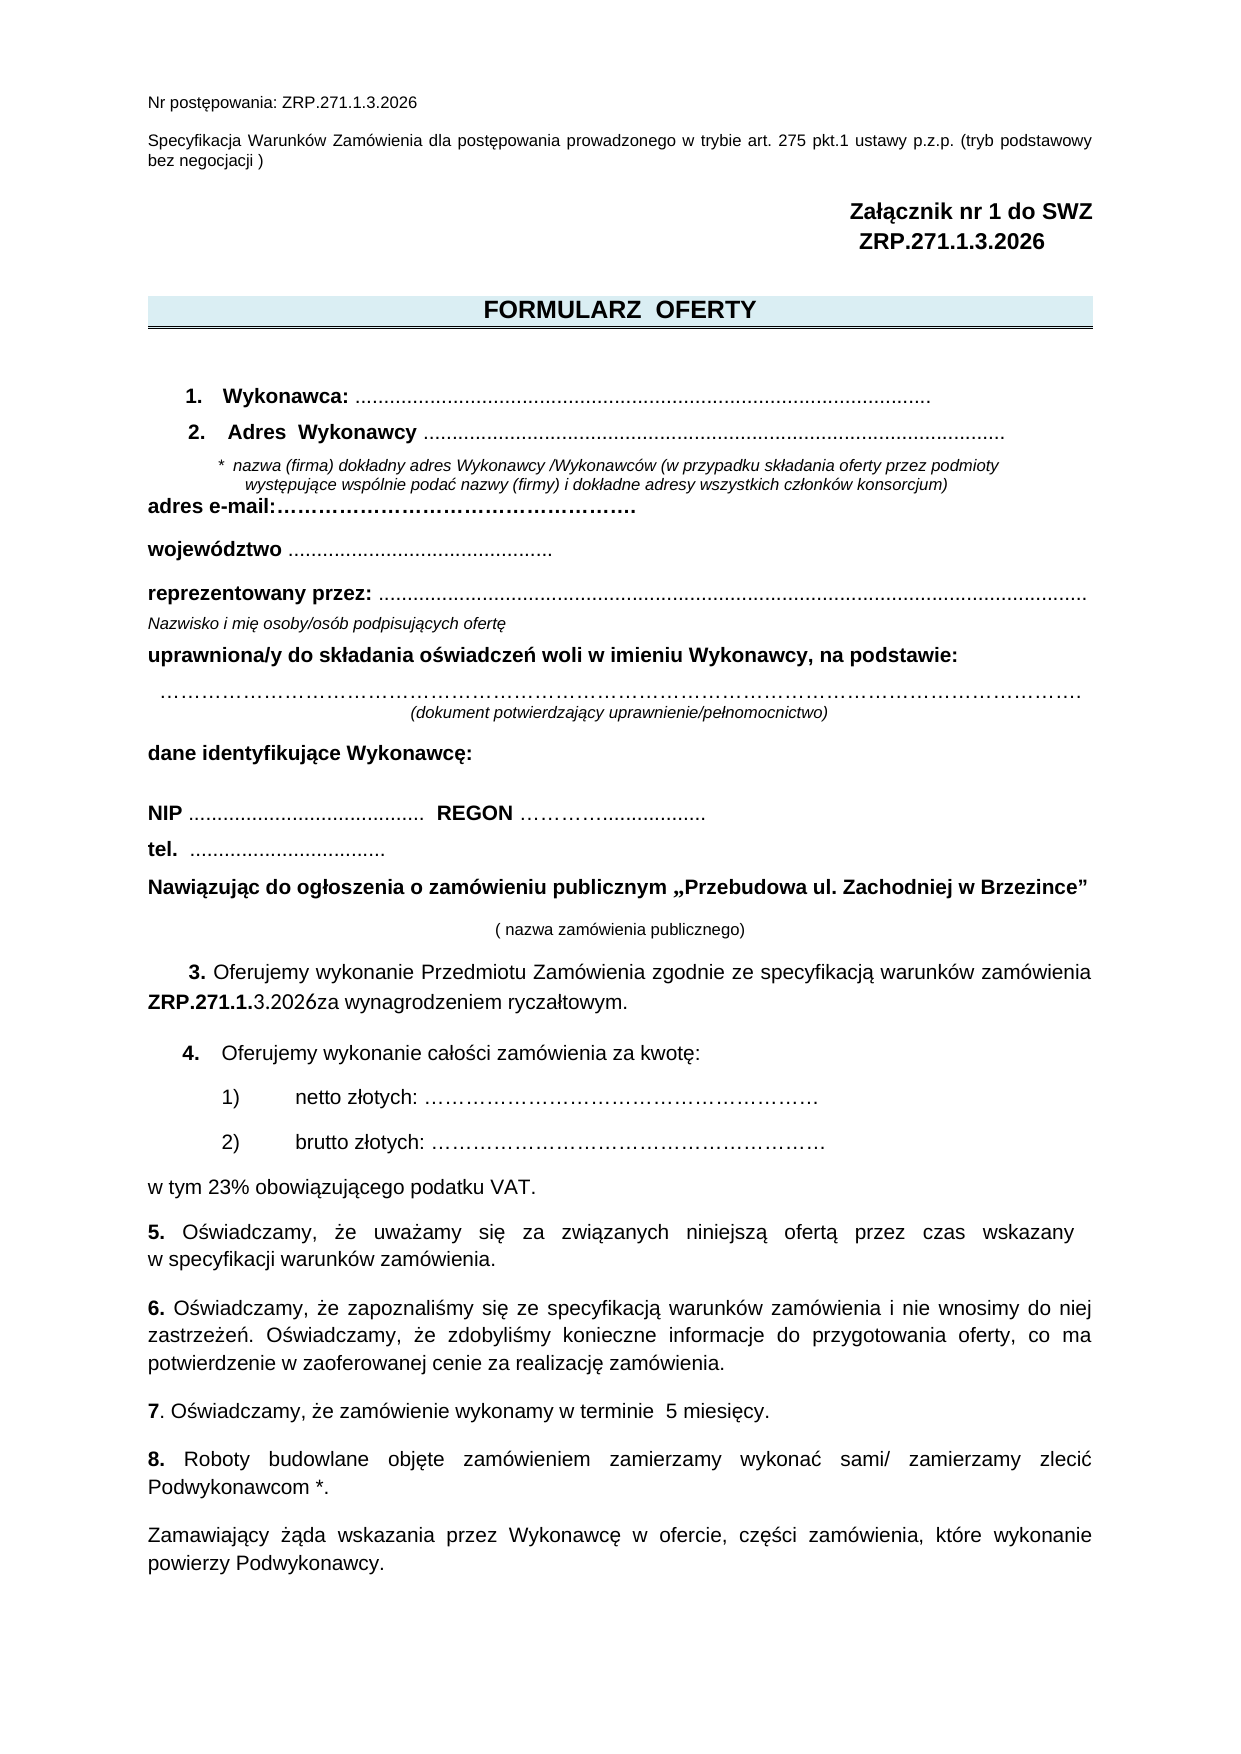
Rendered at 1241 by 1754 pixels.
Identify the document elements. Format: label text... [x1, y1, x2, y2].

text reprezentowany przez: ........................................................................................................................... Nazwisko i mię osoby/osób podpisujących ofertę [148, 580, 1093, 633]
text 8. Roboty budowlane objęte zamówieniem zamierzamy wykonać sami/ zamierzamy zlecić Podwykonawcom *. [148, 1447, 1093, 1498]
text 5. Oświadczamy, że uważamy się za związanych niniejszą ofertą przez czas wskazany w specyfikacji warunków zamówienia. [148, 1219, 1093, 1271]
text występujące wspólnie podać nazwy (firmy) i dokładne adresy wszystkich członków konsorcjum) [148, 475, 1093, 494]
text Zamawiający żąda wskazania przez Wykonawcę w ofercie, części zamówienia, które wykonanie powierzy Podwykonawcy. [148, 1523, 1093, 1574]
text NIP ......................................... REGON ………….................. [148, 765, 1093, 825]
text dane identyfikujące Wykonawcę: [148, 741, 1093, 765]
text tel. .................................. [148, 837, 1093, 861]
text w tym 23% obowiązującego podatku VAT. [148, 1175, 1093, 1199]
text ( nazwa zamówienia publicznego) [148, 920, 1093, 939]
text Nawiązując do ogłoszenia o zamówieniu publicznym „Przebudowa ul. Zachodniej w Brzezince” [148, 873, 1093, 899]
text województwo .............................................. [148, 537, 1093, 561]
text 4. Oferujemy wykonanie całości zamówienia za kwotę: [148, 1040, 1093, 1064]
text * nazwa (firma) dokładny adres Wykonawcy /Wykonawców (w przypadku składania oferty przez podmioty [148, 456, 1093, 475]
text ……………………………………………………………………………………………………………………. (dokument potwierdzający uprawnienie/pełnomocnictwo) [148, 679, 1093, 722]
text 6. Oświadczamy, że zapoznaliśmy się ze specyfikacją warunków zamówienia i nie wnosimy do niej zastrzeżeń. Oświadczamy, że zdobyliśmy konieczne informacje do przygotowania oferty, co ma potwierdzenie w zaoferowanej cenie za realizację zamówienia. [148, 1295, 1093, 1374]
list Wykonawca: .................................................................................................... [185, 384, 1093, 408]
text 7. Oświadczamy, że zamówienie wykonamy w terminie 5 miesięcy. [148, 1399, 1093, 1423]
text 2. Adres Wykonawcy ..................................................................................................... [148, 420, 1093, 444]
text 2) brutto złotych: ………………………………………………… [148, 1130, 1093, 1154]
text adres e-mail:……………………………………………. [148, 494, 1093, 518]
text 1) netto złotych: ………………………………………………… [148, 1085, 1093, 1109]
text ZRP.271.1.3.2026 [738, 228, 1093, 254]
text 3. Oferujemy wykonanie Przedmiotu Zamówienia zgodnie ze specyfikacją warunków zamówienia ZRP.271.1.za wynagrodzeniem ryczałtowym. [148, 960, 1093, 1015]
text FORMULARZ OFERTY [148, 296, 1093, 326]
text Załącznik nr 1 do SWZ [148, 198, 1093, 224]
text uprawniona/y do składania oświadczeń woli w imieniu Wykonawcy, na podstawie: [148, 643, 1093, 667]
